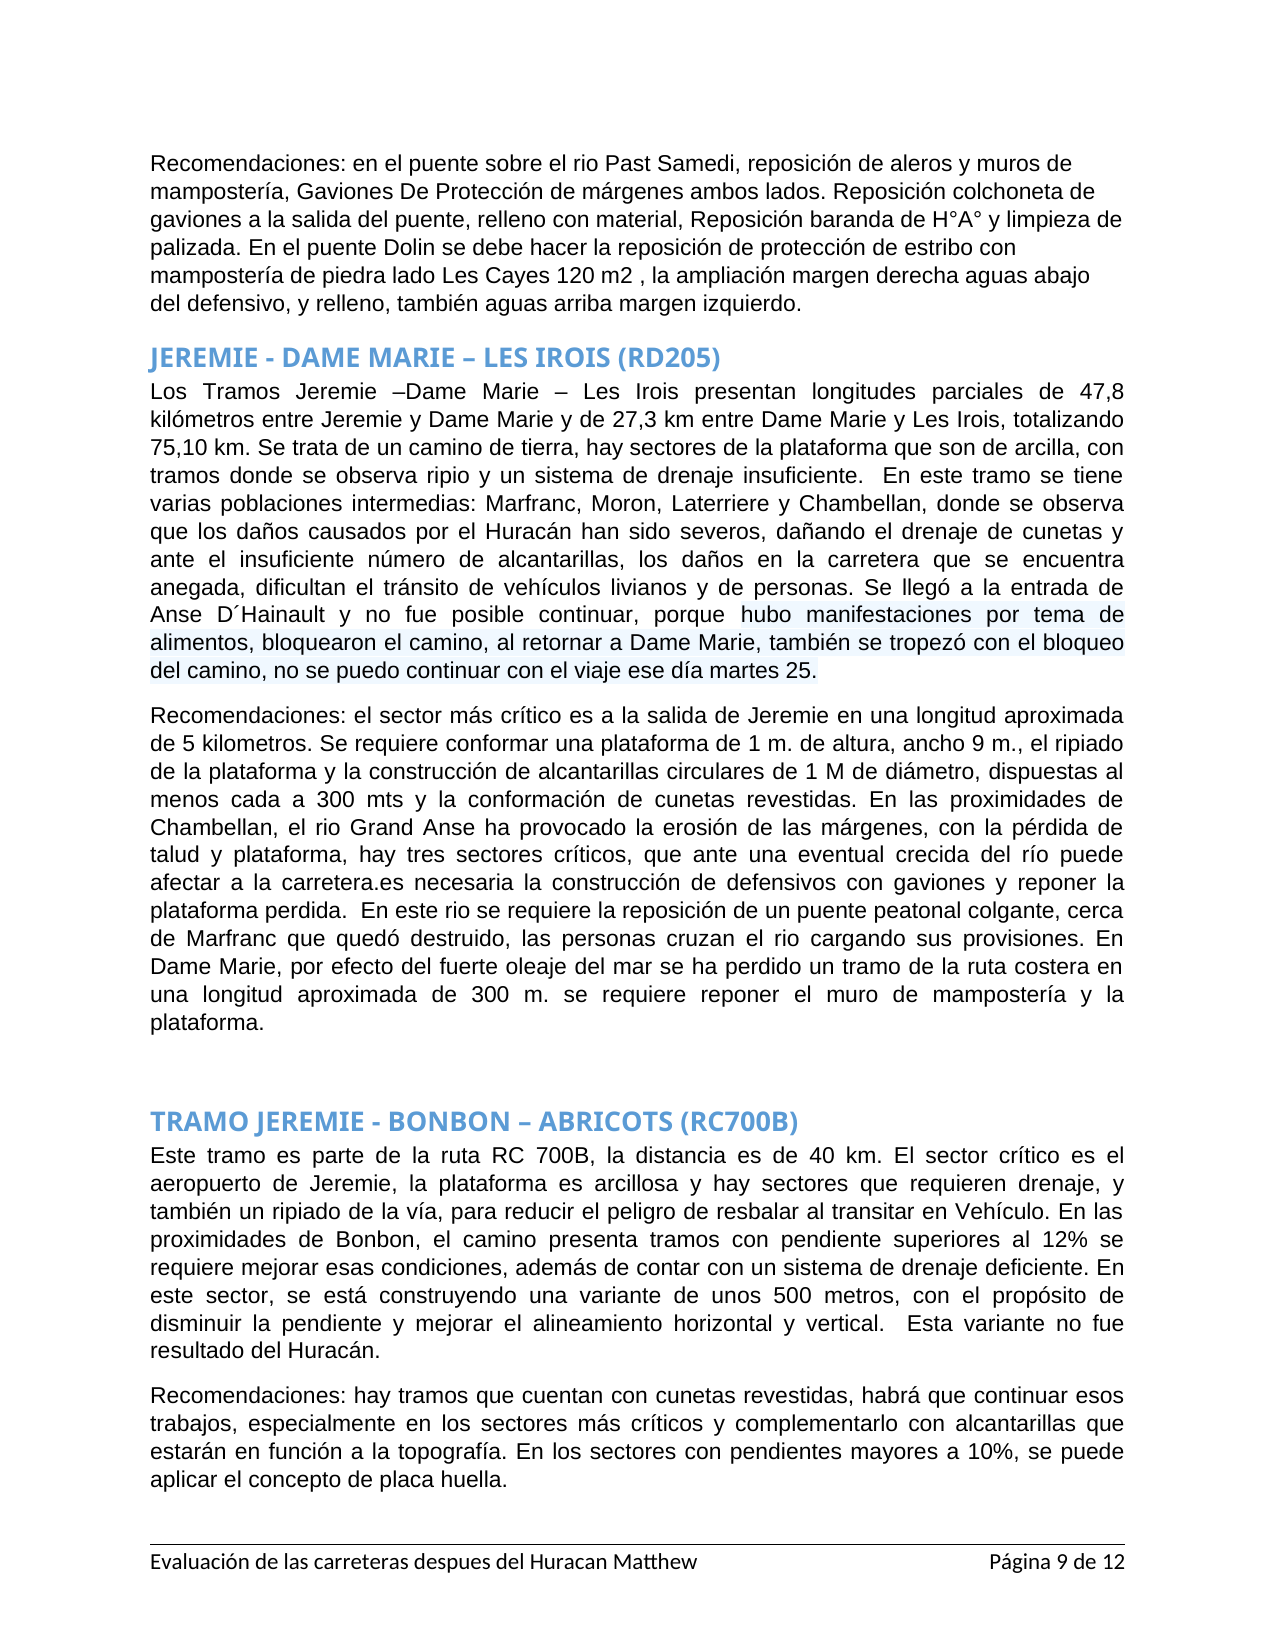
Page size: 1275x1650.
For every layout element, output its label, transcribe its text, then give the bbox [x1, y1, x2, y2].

text Los Tramos Jeremie –Dame Marie – Les Irois presentan longitudes parciales de 47,8 kilómetros entre Jeremie y Dame Marie y de 27,3 km entre Dame Marie y Les Irois, totalizando 75,10 km. Se trata de un camino de tierra, hay sectores de la plataforma que son de arcilla, con tramos donde se observa ripio y un sistema de drenaje insuficiente. En este tramo se tiene varias poblaciones intermedias: Marfranc, Moron, Laterriere y Chambellan, donde se observa que los daños causados por el Huracán han sido severos, dañando el drenaje de cunetas y ante el insuficiente número de alcantarillas, los daños en la carretera que se encuentra anegada, dificultan el tránsito de vehículos livianos y de personas. Se llegó a la entrada de Anse D´Hainault y no fue posible continuar, porque hubo manifestaciones por tema de alimentos, bloquearon el camino, al retornar a Dame Marie, también se tropezó con el bloqueo del camino, no se puedo continuar con el viaje ese día martes 25. [150, 378, 1125, 629]
text Este tramo es parte de la ruta RC 700B, la distancia es de 40 km. El sector crítico es el aeropuerto de Jeremie, la plataforma es arcillosa y hay sectores que requieren drenaje, y también un ripiado de la vía, para reducir el peligro de resbalar al transitar en Vehículo. En las proximidades de Bonbon, el camino presenta tramos con pendiente superiores al 12% se requiere mejorar esas condiciones, además de contar con un sistema de drenaje deficiente. En este sector, se está construyendo una variante de unos 500 metros, con el propósito de disminuir la pendiente y mejorar el alineamiento horizontal y vertical. Esta variante no fue resultado del Huracán. [150, 1142, 1125, 1364]
text Recomendaciones: el sector más crítico es a la salida de Jeremie en una longitud aproximada de 5 kilometros. Se requiere conformar una plataforma de 1 m. de altura, ancho 9 m., el ripiado de la plataforma y la construcción de alcantarillas circulares de 1 M de diámetro, dispuestas al menos cada a 300 mts y la conformación de cunetas revestidas. En las proximidades de Chambellan, el rio Grand Anse ha provocado la erosión de las márgenes, con la pérdida de talud y plataforma, hay tres sectores críticos, que ante una eventual crecida del río puede afectar a la carretera.es necesaria la construcción de defensivos con gaviones y reponer la plataforma perdida. En este rio se requiere la reposición de un puente peatonal colgante, cerca de Marfranc que quedó destruido, las personas cruzan el rio cargando sus provisiones. En Dame Marie, por efecto del fuerte oleaje del mar se ha perdido un tramo de la ruta costera en una longitud aproximada de 300 m. se requiere reponer el muro de mampostería y la plataforma. [150, 702, 1125, 1035]
subtitle JEREMIE - DAME MARIE – LES IROIS (RD205) [150, 338, 1125, 375]
subtitle TRAMO JEREMIE - BONBON – ABRICOTS (RC700B) [150, 1102, 1125, 1139]
text Recomendaciones: hay tramos que cuentan con cunetas revestidas, habrá que continuar esos trabajos, especialmente en los sectores más críticos y complementarlo con alcantarillas que estarán en función a la topografía. En los sectores con pendientes mayores a 10%, se puede aplicar el concepto de placa huella. [150, 1382, 1125, 1492]
text Recomendaciones: en el puente sobre el rio Past Samedi, reposición de aleros y muros de mampostería, Gaviones De Protección de márgenes ambos lados. Reposición colchoneta de gaviones a la salida del puente, relleno con material, Reposición baranda de H°A° y limpieza de palizada. En el puente Dolin se debe hacer la reposición de protección de estribo con mampostería de piedra lado Les Cayes 120 m2 , la ampliación margen derecha aguas abajo del defensivo, y relleno, también aguas arriba margen izquierdo. [150, 150, 1125, 316]
